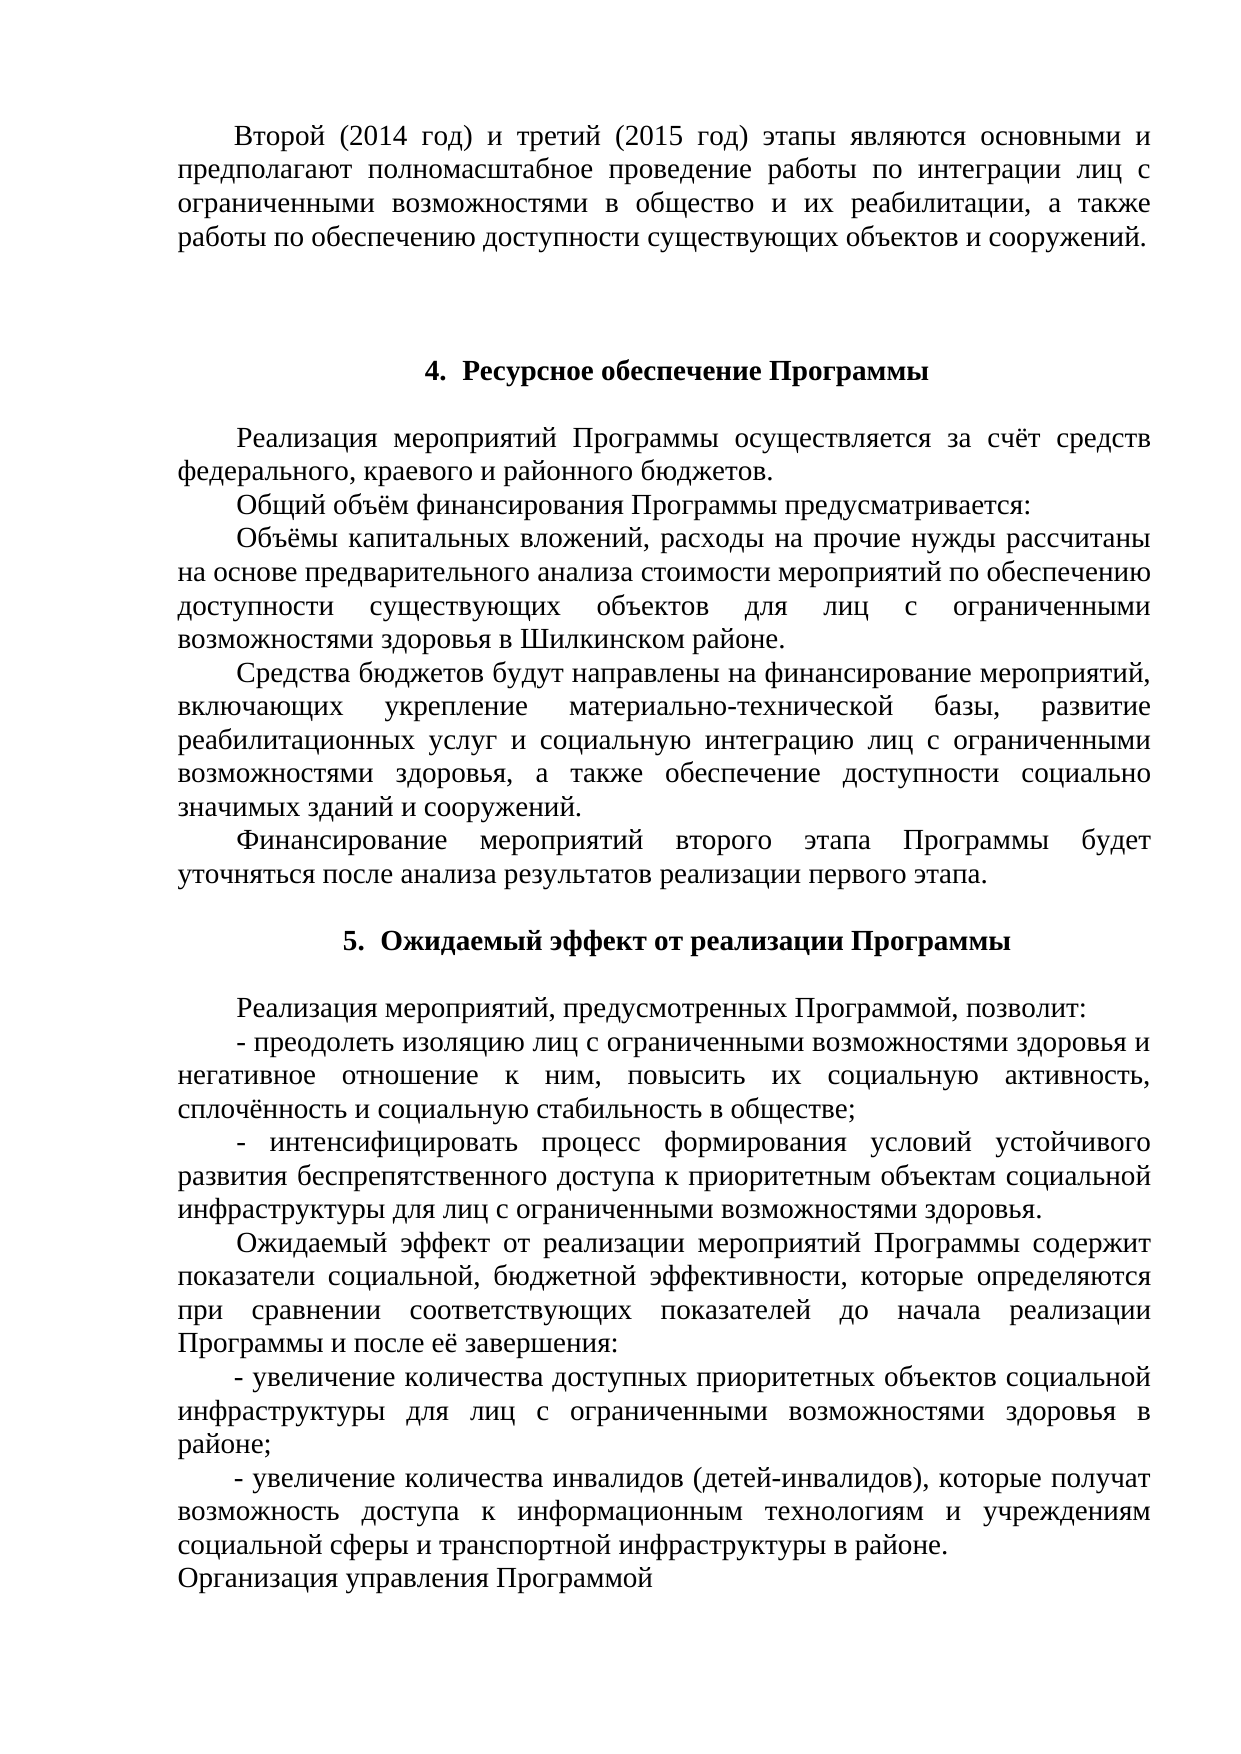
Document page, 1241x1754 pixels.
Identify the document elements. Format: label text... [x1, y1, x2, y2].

text Второй (2014 год) и третий (2015 год) этапы являются основными и предполагают полномасштабное проведение работы по интеграции лиц с ограниченными возможностями в общество и их реабилитации, а также работы по обеспечению доступности существующих объектов и сооружений. [177, 118, 1152, 252]
text Реализация мероприятий Программы осуществляется за счёт средств федерального, краевого и районного бюджетов. [177, 420, 1152, 487]
text Организация управления Программой [177, 1560, 1152, 1594]
text - преодолеть изоляцию лиц с ограниченными возможностями здоровья и негативное отношение к ним, повысить их социальную активность, сплочённость и социальную стабильность в обществе; [177, 1024, 1152, 1124]
list Ожидаемый эффект от реализации Программы [202, 923, 1152, 957]
list Ресурсное обеспечение Программы [202, 353, 1152, 386]
text - интенсифицировать процесс формирования условий устойчивого развития беспрепятственного доступа к приоритетным объектам социальной инфраструктуры для лиц с ограниченными возможностями здоровья. [177, 1124, 1152, 1225]
text - увеличение количества инвалидов (детей-инвалидов), которые получат возможность доступа к информационным технологиям и учреждениям социальной сферы и транспортной инфраструктуры в районе. [177, 1460, 1152, 1560]
text Реализация мероприятий, предусмотренных Программой, позволит: [177, 990, 1152, 1024]
text Средства бюджетов будут направлены на финансирование мероприятий, включающих укрепление материально-технической базы, развитие реабилитационных услуг и социальную интеграцию лиц с ограниченными возможностями здоровья, а также обеспечение доступности социально значимых зданий и сооружений. [177, 655, 1152, 822]
text - увеличение количества доступных приоритетных объектов социальной инфраструктуры для лиц с ограниченными возможностями здоровья в районе; [177, 1359, 1152, 1460]
text Ожидаемый эффект от реализации мероприятий Программы содержит показатели социальной, бюджетной эффективности, которые определяются при сравнении соответствующих показателей до начала реализации Программы и после её завершения: [177, 1225, 1152, 1359]
text Объёмы капитальных вложений, расходы на прочие нужды рассчитаны на основе предварительного анализа стоимости мероприятий по обеспечению доступности существующих объектов для лиц с ограниченными возможностями здоровья в Шилкинском районе. [177, 521, 1152, 655]
text Финансирование мероприятий второго этапа Программы будет уточняться после анализа результатов реализации первого этапа. [177, 822, 1152, 889]
text Общий объём финансирования Программы предусматривается: [177, 487, 1152, 521]
